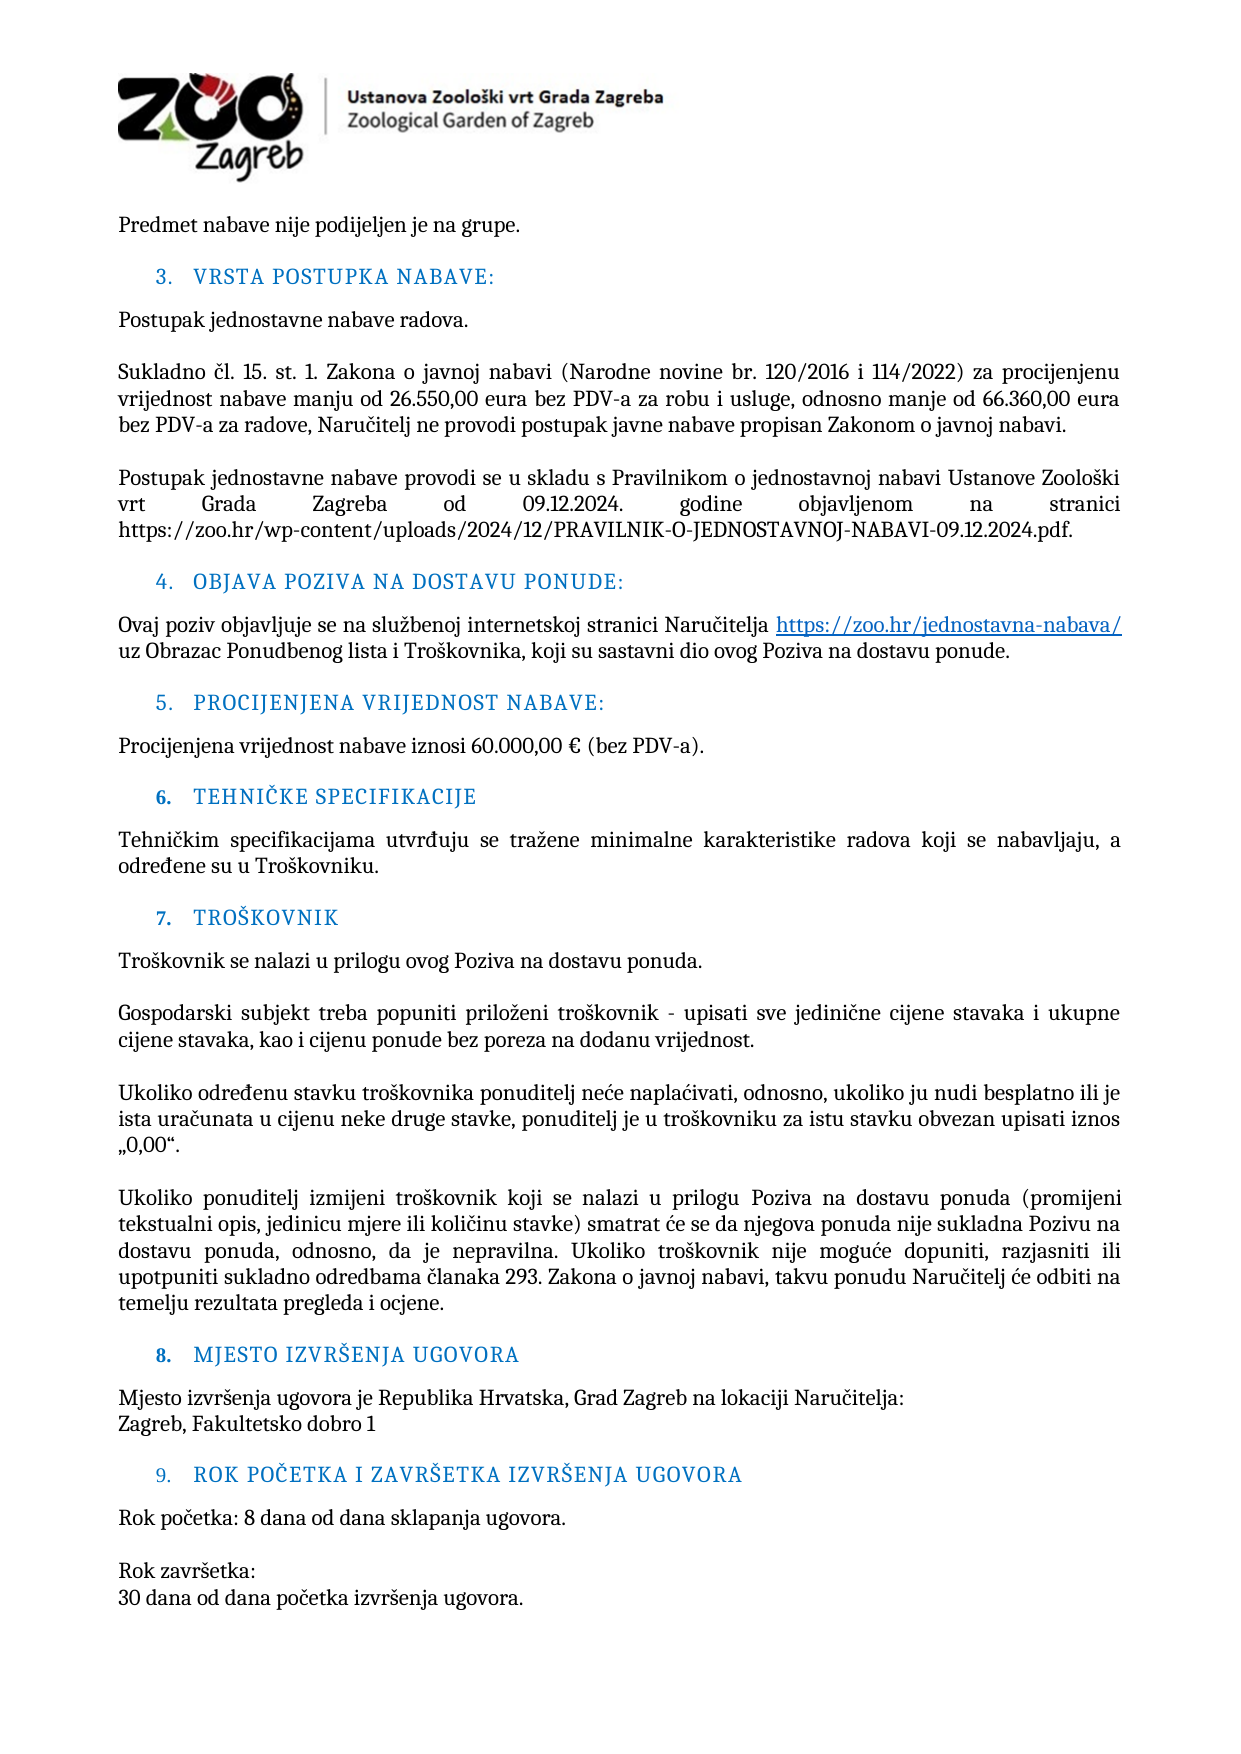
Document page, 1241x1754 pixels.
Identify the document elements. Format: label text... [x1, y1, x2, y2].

text Ukoliko ponuditelj izmijeni troškovnik koji se nalazi u prilogu Poziva na dostavu ponuda (promijeni tekstualni opis, jedinicu mjere ili količinu stavke) smatrat će se da njegova ponuda nije sukladna Pozivu na dostavu ponuda, odnosno, da je nepravilna. Ukoliko troškovnik nije moguće dopuniti, razjasniti ili upotpuniti sukladno odredbama članaka 293. Zakona o javnoj nabavi, takvu ponudu Naručitelj će odbiti na temelju rezultata pregleda i ocjene. [118, 1185, 1122, 1316]
subtitle OBJAVA POZIVA NA DOSTAVU PONUDE: [156, 569, 1122, 595]
subtitle ROK POČETKA I ZAVRŠETKA IZVRŠENJA UGOVORA [156, 1462, 1122, 1488]
text Postupak jednostavne nabave radova. [118, 306, 1122, 333]
subtitle TROŠKOVNIK [156, 904, 1122, 931]
text Zagreb, Fakultetsko dobro 1 [118, 1411, 1122, 1437]
subtitle PROCIJENJENA VRIJEDNOST NABAVE: [156, 689, 1122, 716]
text Gospodarski subjekt treba popuniti priloženi troškovnik - upisati sve jedinične cijene stavaka i ukupne cijene stavaka, kao i cijenu ponude bez poreza na dodanu vrijednost. [118, 1000, 1122, 1053]
text 30 dana od dana početka izvršenja ugovora. [118, 1584, 1122, 1611]
picture [118, 73, 694, 186]
text Rok početka: 8 dana od dana sklapanja ugovora. [118, 1505, 1122, 1532]
text Troškovnik se nalazi u prilogu ovog Poziva na dostavu ponuda. [118, 947, 1122, 974]
text Mjesto izvršenja ugovora je Republika Hrvatska, Grad Zagreb na lokaciji Naručitelja: [118, 1384, 1122, 1411]
text Predmet nabave nije podijeljen je na grupe. [118, 212, 1122, 238]
subtitle MJESTO IZVRŠENJA UGOVORA [156, 1341, 1122, 1368]
subtitle Vrsta postupka nabave: [156, 263, 1122, 290]
text Ovaj poziv objavljuje se na službenoj internetskoj stranici Naručitelja https://zoo.hr/jednostavna-nabava/ uz Obrazac Ponudbenog lista i Troškovnika, koji su sastavni dio ovog Poziva na dostavu ponude. [118, 612, 1122, 664]
text Ukoliko određenu stavku troškovnika ponuditelj neće naplaćivati, odnosno, ukoliko ju nudi besplatno ili je ista uračunata u cijenu neke druge stavke, ponuditelj je u troškovniku za istu stavku obvezan upisati iznos „0,00“. [118, 1079, 1122, 1158]
text Postupak jednostavne nabave provodi se u skladu s Pravilnikom o jednostavnoj nabavi Ustanove Zoološki vrt Grada Zagreba od 09.12.2024. godine objavljenom na stranici https://zoo.hr/wp-content/uploads/2024/12/PRAVILNIK-O-JEDNOSTAVNOJ-NABAVI-09.12.2024.pdf. [118, 464, 1122, 544]
text Procijenjena vrijednost nabave iznosi 60.000,00 € (bez PDV-a). [118, 732, 1122, 759]
text Tehničkim specifikacijama utvrđuju se tražene minimalne karakteristike radova koji se nabavljaju, a određene su u Troškovniku. [118, 827, 1122, 879]
text Sukladno čl. 15. st. 1. Zakona o javnoj nabavi (Narodne novine br. 120/2016 i 114/2022) za procijenjenu vrijednost nabave manju od 26.550,00 eura bez PDV-a za robu i usluge, odnosno manje od 66.360,00 eura bez PDV-a za radove, Naručitelj ne provodi postupak javne nabave propisan Zakonom o javnoj nabavi. [118, 359, 1122, 438]
text Rok završetka: [118, 1558, 1122, 1584]
subtitle TEHNIČKE SPECIFIKACIJE [156, 784, 1122, 810]
